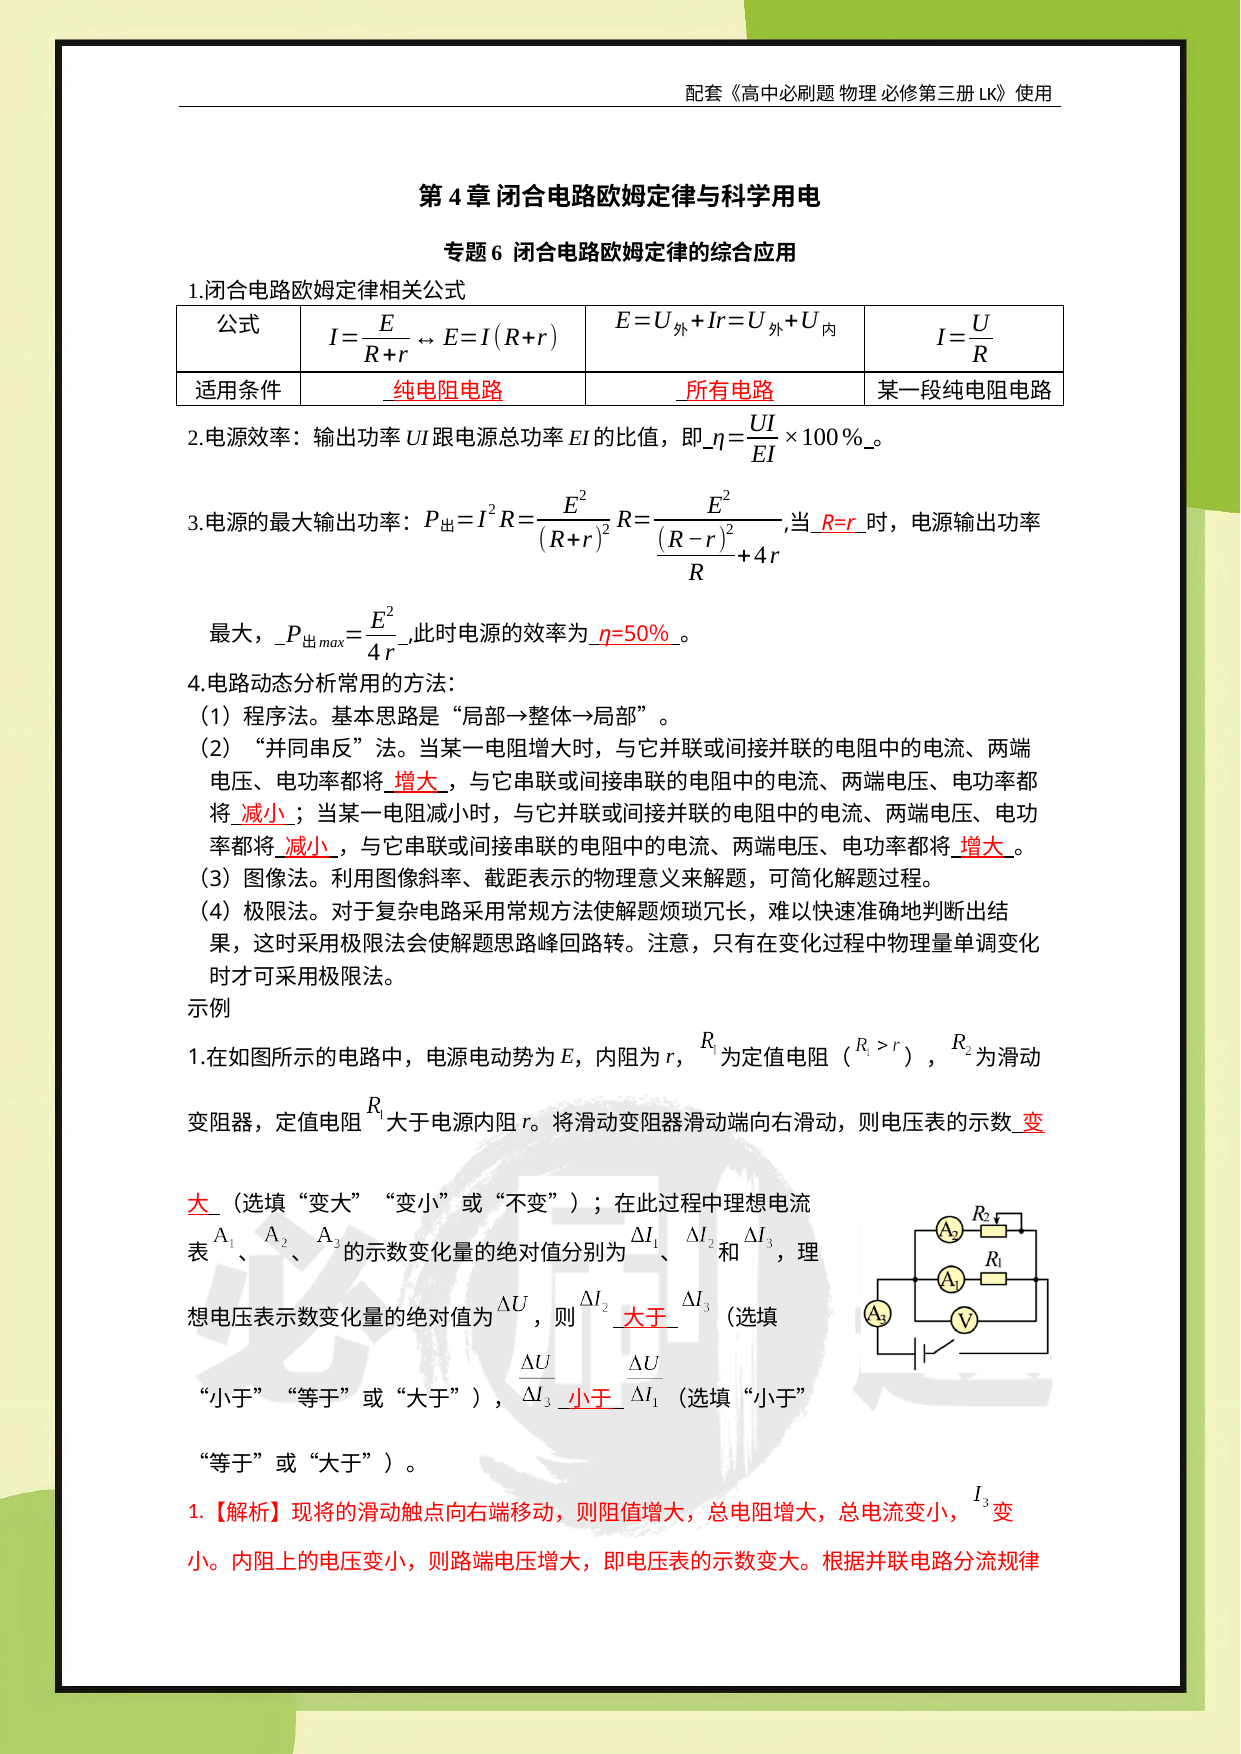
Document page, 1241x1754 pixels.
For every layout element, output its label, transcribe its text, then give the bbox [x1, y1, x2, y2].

table_cell 适用条件 [177, 373, 300, 405]
text （1）程序法。基本思路是“局部→整体→局部”。 [187, 698, 1053, 731]
text 2.电源效率：输出功率UI跟电源总功率EI的比值，即 。 [187, 406, 1053, 471]
text 示例 [187, 991, 1053, 1023]
text 4.电路动态分析常用的方法： [187, 666, 1053, 698]
text 第4章 闭合电路欧姆定律与科学用电 [187, 162, 1053, 227]
text 1.闭合电路欧姆定律相关公式 [187, 273, 1053, 305]
table_cell 所有电路 [586, 373, 864, 405]
text 1.在如图所示的电路中，电源电动势为E，内阻为r，为定值电阻（），为滑动变阻器，定值电阻大于电源内阻r。将滑动变阻器滑动端向右滑动，则电压表的示数 变大 （选填“变大”“变小”或“不变”）；在此过程中理想电流表、、的示数变化量的绝对值分别为、和，理想电压表示数变化量的绝对值为，则 大于 （选填“小于”“等于”或“大于”）， 小于 （选填“小于”“等于”或“大于”）。 [187, 1023, 1053, 1478]
table_cell 某一段纯电阻电路 [865, 373, 1063, 405]
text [187, 1478, 1053, 1576]
text （4）极限法。对于复杂电路采用常规方法使解题烦琐冗长，难以快速准确地判断出结果，这时采用极限法会使解题思路峰回路转。注意，只有在变化过程中物理量单调变化时才可采用极限法。 [187, 893, 1053, 991]
table_header [865, 306, 1063, 371]
text 3.电源的最大输出功率：,当 R=r 时，电源输出功率最大， ,此时电源的效率为 η=50％ 。 [187, 471, 1053, 666]
table_cell 纯电阻电路 [301, 373, 585, 405]
list 专题6 闭合电路欧姆定律的综合应用 [187, 234, 1053, 267]
text （3）图像法。利用图像斜率、截距表示的物理意义来解题，可简化解题过程。 [187, 861, 1053, 893]
text （2）“并同串反”法。当某一电阻增大时，与它并联或间接并联的电阻中的电流、两端电压、电功率都将 增大 ，与它串联或间接串联的电阻中的电流、两端电压、电功率都将 减小 ；当某一电阻减小时，与它并联或间接并联的电阻中的电流、两端电压、电功率都将 减小 ，与它串联或间接串联的电阻中的电流、两端电压、电功率都将 增大 。 [187, 731, 1053, 861]
table_header [301, 306, 585, 371]
table_header 公式 [177, 306, 300, 371]
picture [0, 0, 1241, 1754]
table_header [586, 306, 864, 371]
